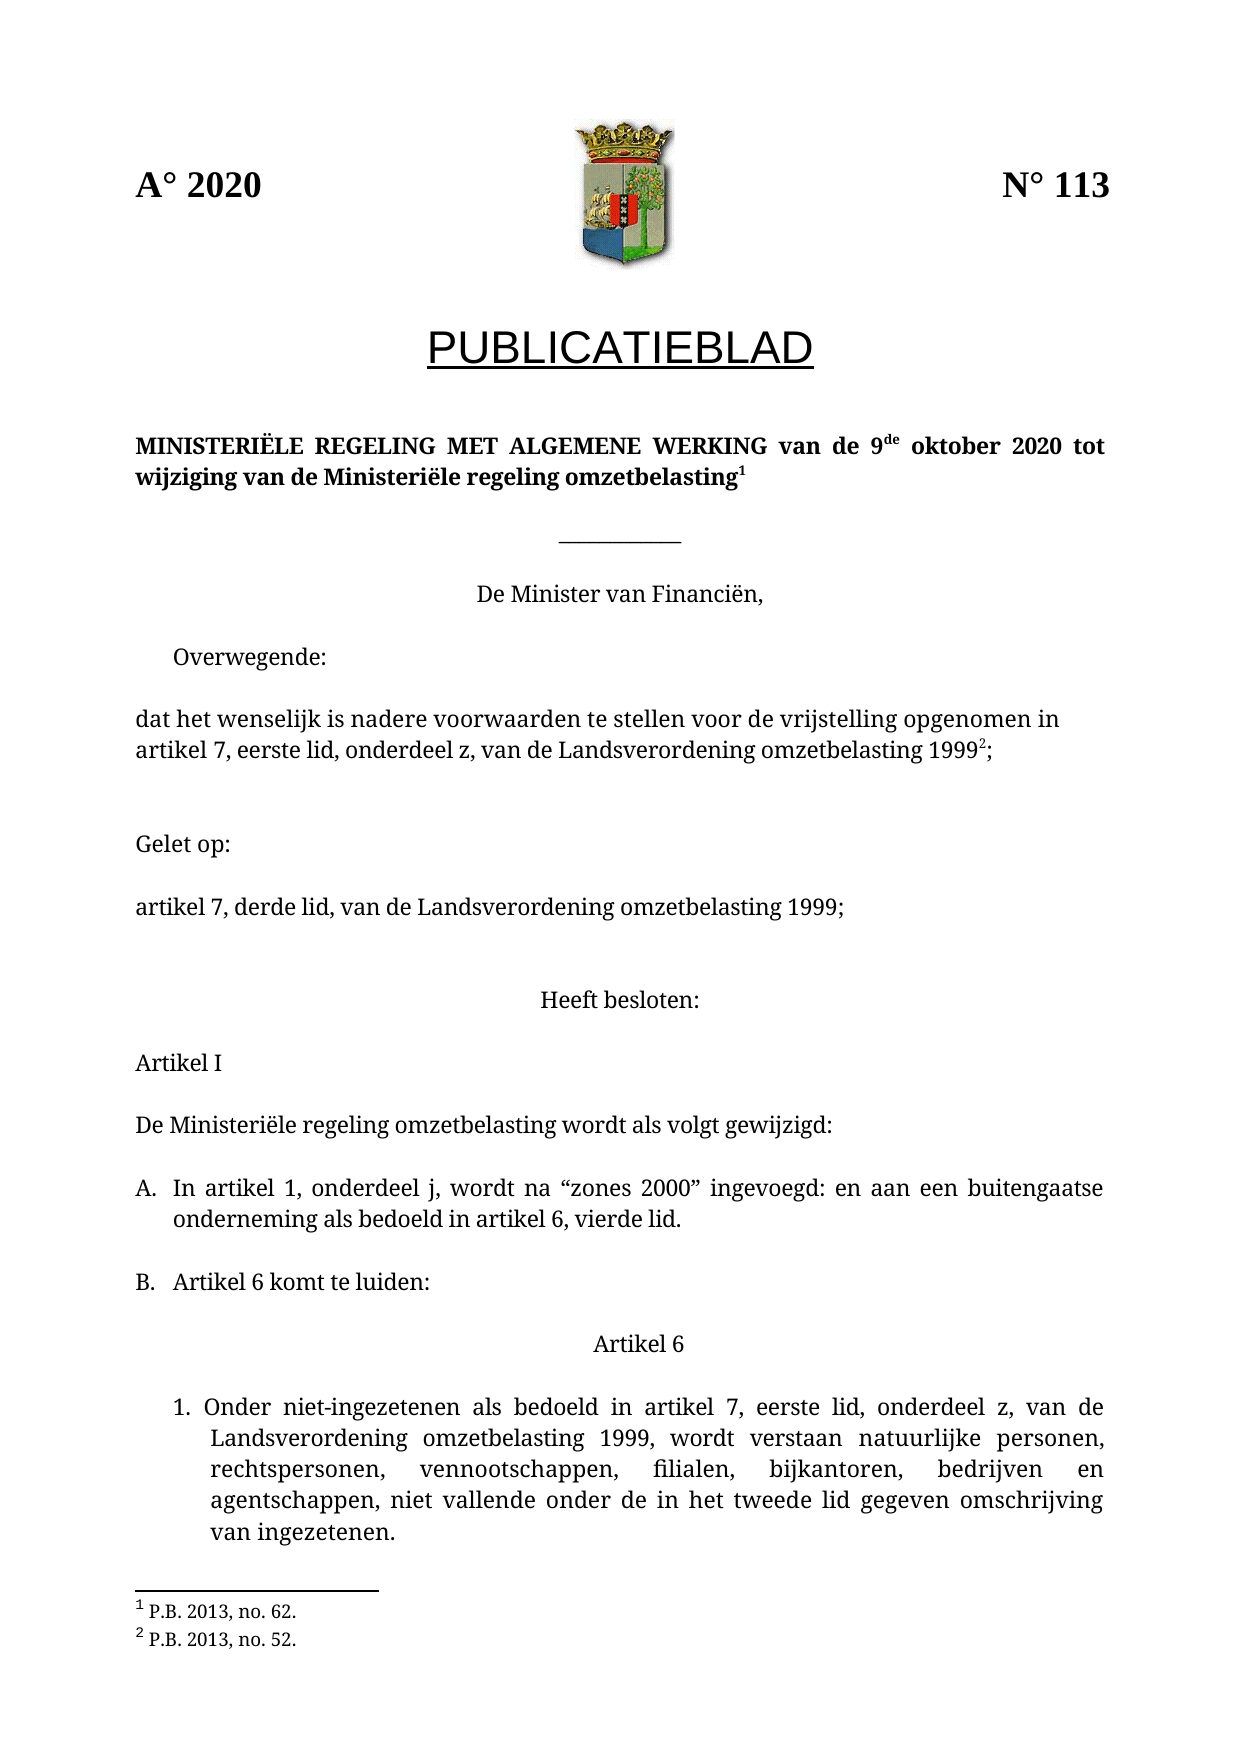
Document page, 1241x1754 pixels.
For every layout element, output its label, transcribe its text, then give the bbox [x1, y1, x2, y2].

text B. Artikel 6 komt te luiden: [135, 1266, 1105, 1297]
text Gelet op: [135, 828, 1105, 859]
list In artikel 1, onderdeel j, wordt na “zones 2000” ingevoegd: en aan een buitengaatse onderneming als bedoeld in artikel 6, vierde lid. [135, 1172, 1105, 1234]
subtitle A° 2020 N° 113 [675, 162, 1105, 206]
list Onder niet-ingezetenen als bedoeld in artikel 7, eerste lid, onderdeel z, van de Landsverordening omzetbelasting 1999, wordt verstaan natuurlijke personen, rechtspersonen, vennootschappen, filialen, bijkantoren, bedrijven en agentschappen, niet vallende onder de in het tweede lid gegeven omschrijving van ingezetenen. [173, 1391, 1105, 1547]
text Overwegende: [135, 641, 1105, 672]
text artikel 7, derde lid, van de Landsverordening omzetbelasting 1999; [135, 891, 1105, 922]
text Artikel I [135, 1047, 1105, 1078]
text ____________ [135, 516, 1105, 547]
text De Ministeriële regeling omzetbelasting wordt als volgt gewijzigd: [135, 1109, 1105, 1141]
text dat het wenselijk is nadere voorwaarden te stellen voor de vrijstelling opgenomen in artikel 7, eerste lid, onderdeel z, van de Landsverordening omzetbelasting 1999; [135, 703, 1105, 766]
text Heeft besloten: [135, 984, 1105, 1016]
subtitle PUBLICATIEBLAD [135, 321, 1105, 373]
text Artikel 6 [173, 1328, 1105, 1359]
text MINISTERIËLE REGELING MET ALGEMENE WERKING van de 9de oktober 2020 tot wijziging van de Ministeriële regeling omzetbelasting [135, 430, 1105, 493]
text De Minister van Financiën, [135, 578, 1105, 609]
picture [574, 119, 675, 270]
subtitle A° 2020 N° 113 [135, 162, 574, 206]
